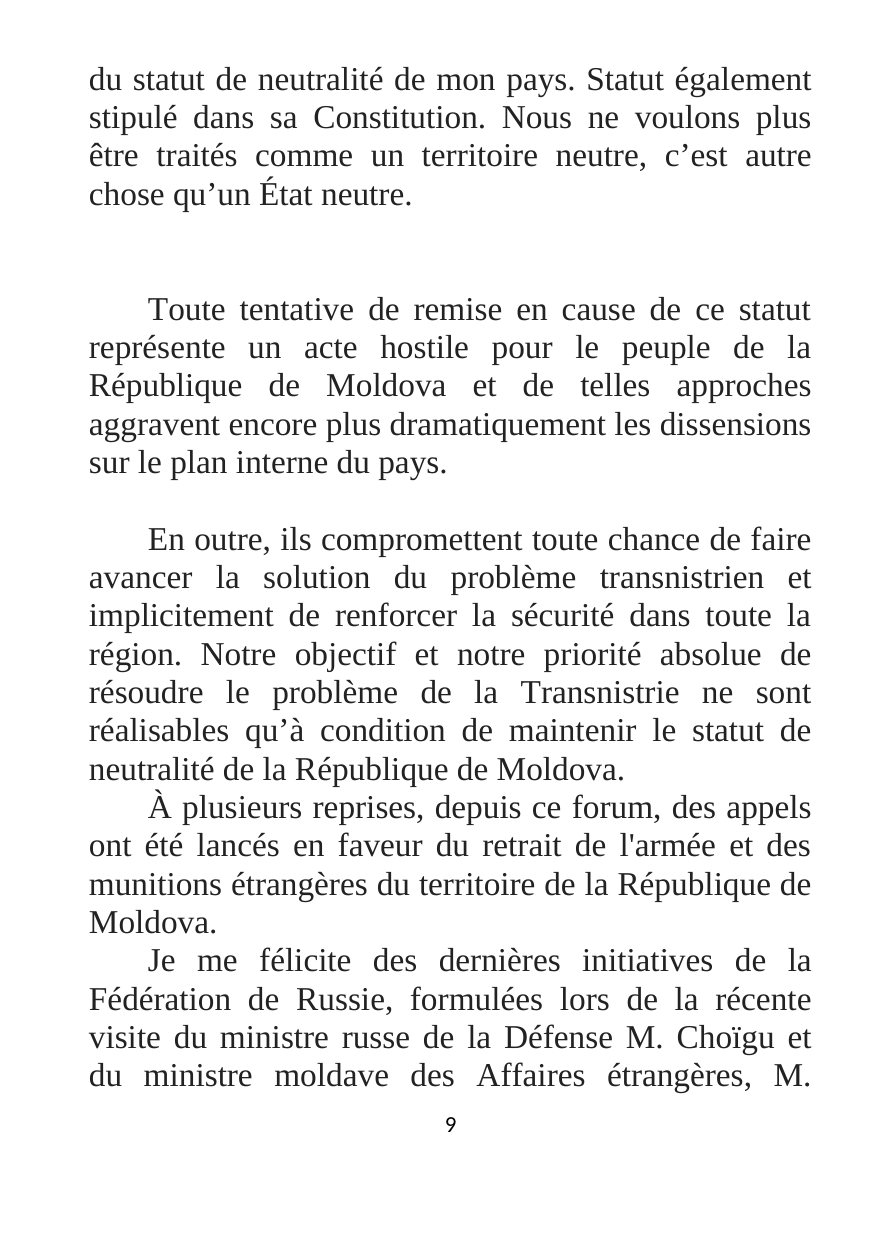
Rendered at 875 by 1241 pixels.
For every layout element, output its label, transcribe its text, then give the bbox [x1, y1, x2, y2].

text À plusieurs reprises, depuis ce forum, des appels ont été lancés en faveur du retrait de l'armée et des munitions étrangères du territoire de la République de Moldova. [89, 787, 812, 941]
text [89, 59, 812, 212]
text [89, 941, 812, 1094]
text Toute tentative de remise en cause de ce statut représente un acte hostile pour le peuple de la République de Moldova et de telles approches aggravent encore plus dramatiquement les dissensions sur le plan interne du pays. [89, 289, 812, 481]
text En outre, ils compromettent toute chance de faire avancer la solution du problème transnistrien et implicitement de renforcer la sécurité dans toute la région. Notre objectif et notre priorité absolue de résoudre le problème de la Transnistrie ne sont réalisables qu’à condition de maintenir le statut de neutralité de la République de Moldova. [89, 519, 812, 787]
